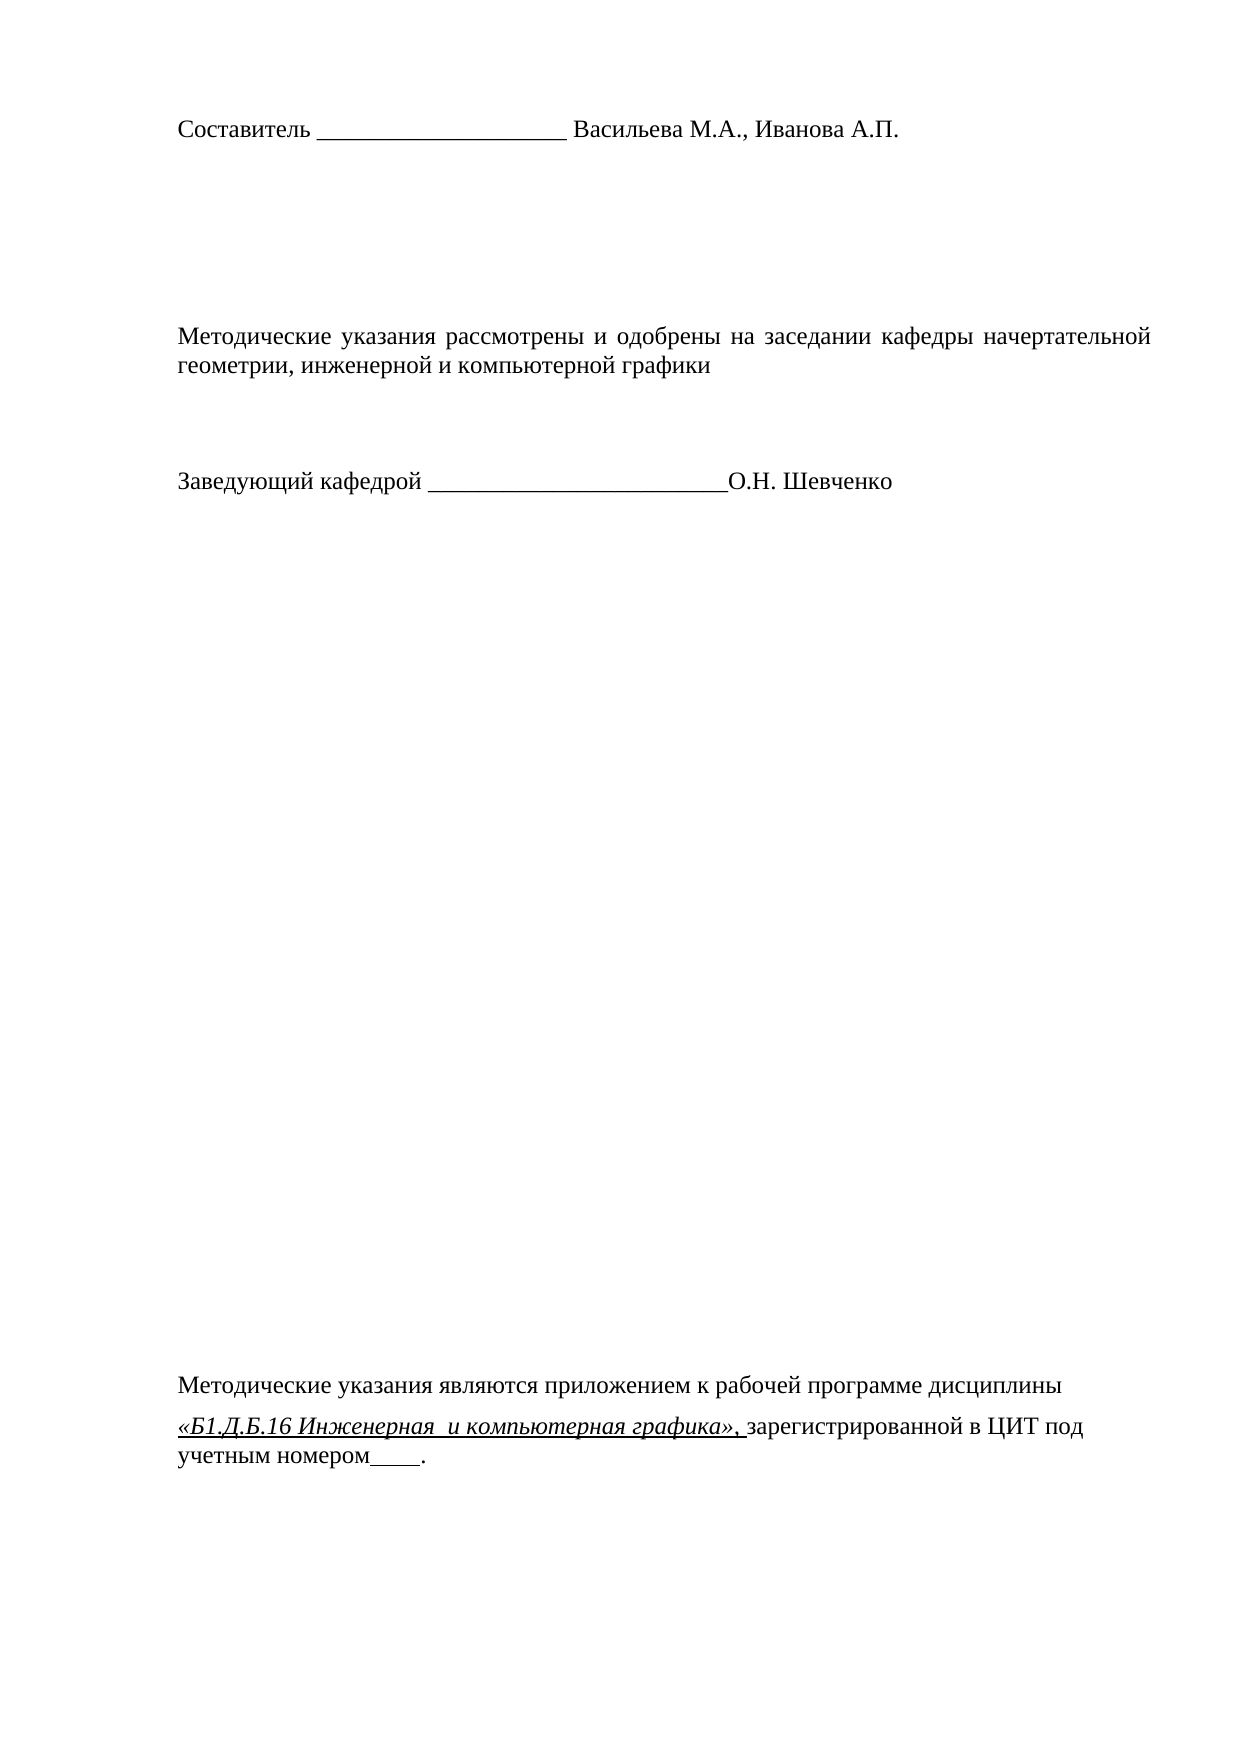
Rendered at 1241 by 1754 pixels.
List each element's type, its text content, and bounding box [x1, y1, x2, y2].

text Составитель ____________________ Васильева М.А., Иванова А.П. [177, 114, 1152, 142]
text Методические указания рассмотрены и одобрены на заседании кафедры начертательной геометрии, инженерной и компьютерной графики [177, 321, 1152, 379]
text «Б1.Д.Б.16 Инженерная и компьютерная графика», зарегистрированной в ЦИТ под учетным номером . [177, 1411, 1152, 1469]
text Методические указания являются приложением к рабочей программе дисциплины [177, 1370, 1152, 1399]
text Заведующий кафедрой ________________________О.Н. Шевченко [177, 466, 1152, 495]
